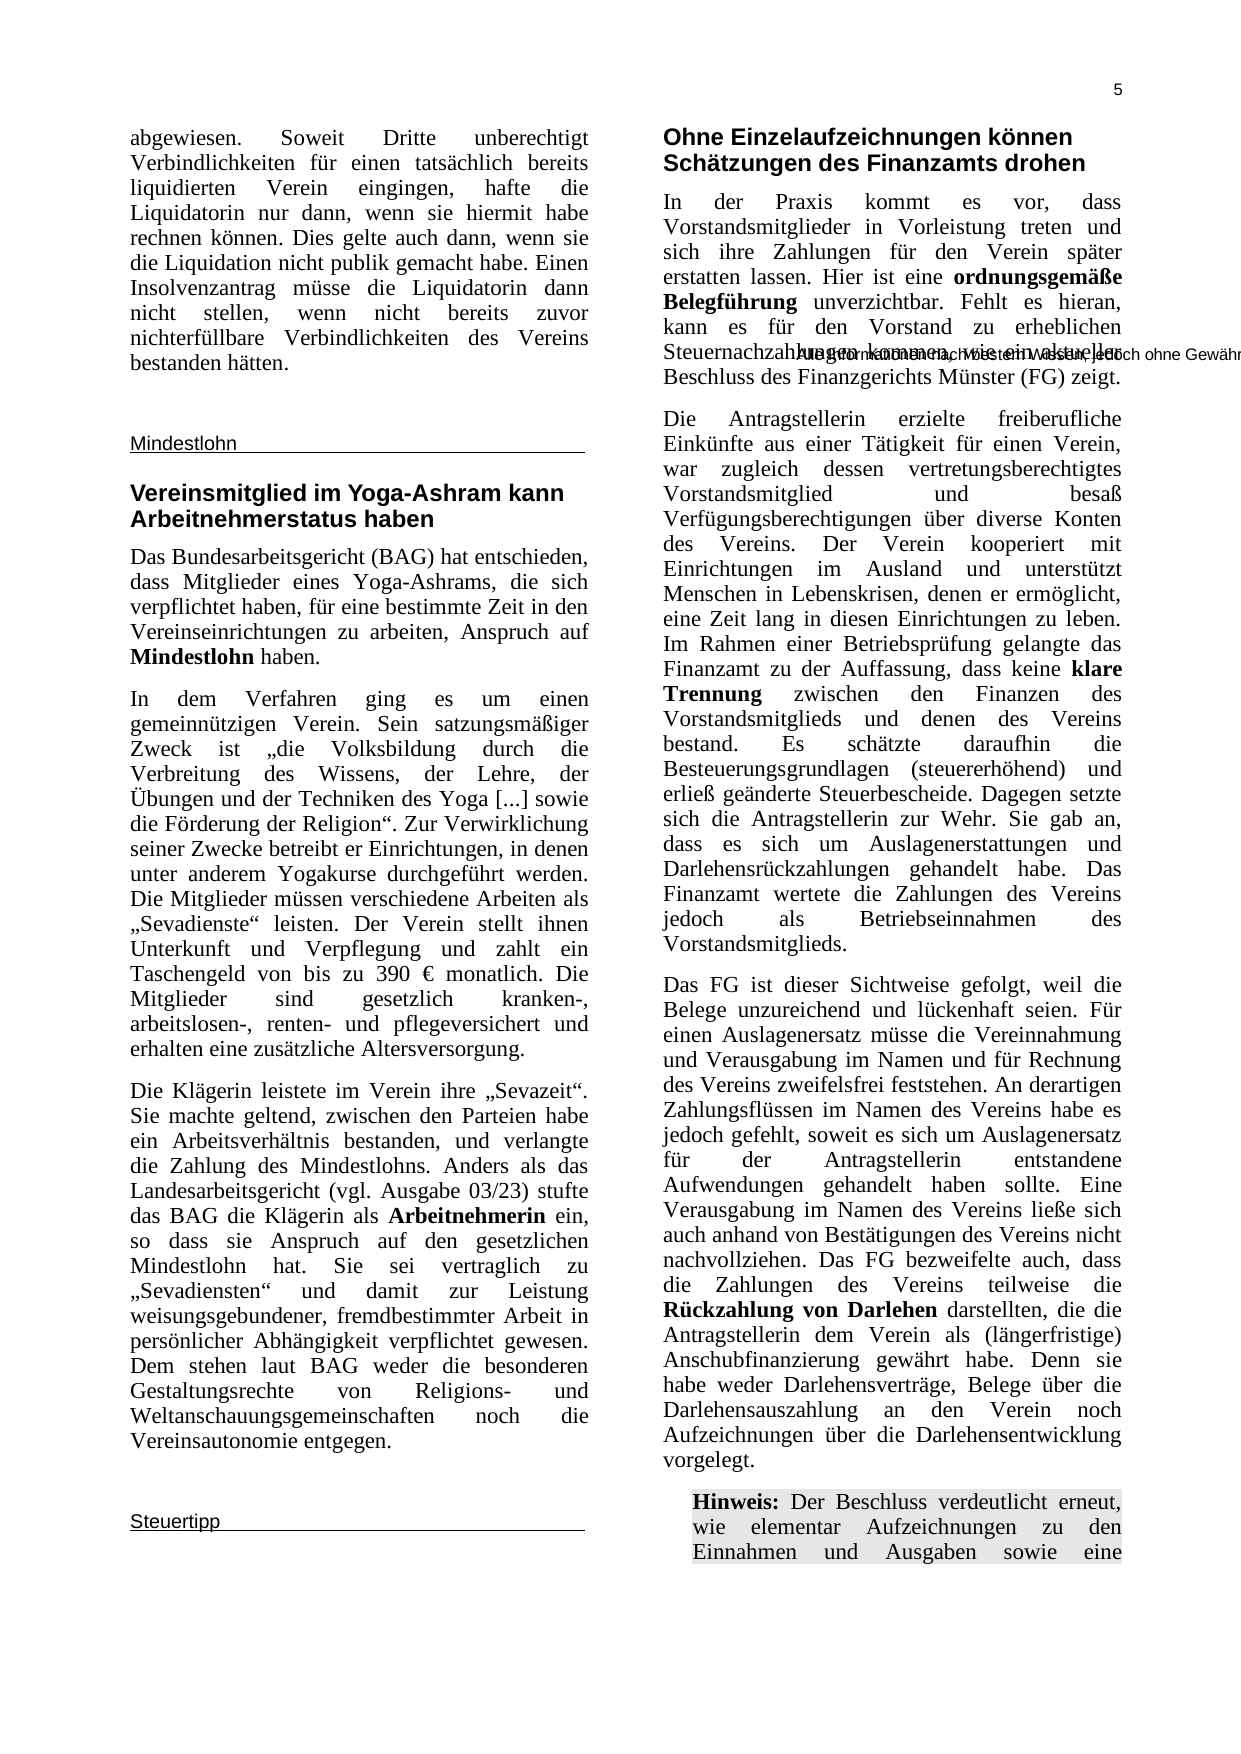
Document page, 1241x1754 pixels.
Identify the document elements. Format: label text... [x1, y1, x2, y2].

text Die Antragstellerin erzielte freiberufliche Einkünfte aus einer Tätigkeit für einen Verein, war zugleich dessen vertretungsberechtigtes Vorstandsmitglied und besaß Verfügungsberechtigungen über diverse Konten des Vereins. Der Verein kooperiert mit Einrichtungen im Ausland und unterstützt Menschen in Lebenskrisen, denen er ermöglicht, eine Zeit lang in diesen Einrichtungen zu leben. Im Rahmen einer Betriebsprüfung gelangte das Finanzamt zu der Auffassung, dass keine klare Trennung zwischen den Finanzen des Vorstandsmitglieds und denen des Vereins bestand. Es schätzte daraufhin die Besteuerungsgrundlagen (steuererhöhend) und erließ geänderte Steuerbescheide. Dagegen setzte sich die Antragstellerin zur Wehr. Sie gab an, dass es sich um Auslagenerstattungen und Darlehensrückzahlungen gehandelt habe. Das Finanzamt wertete die Zahlungen des Vereins jedoch als Betriebseinnahmen des Vorstandsmitglieds. [663, 406, 1122, 956]
text Das Bundesarbeitsgericht (BAG) hat entschieden, dass Mitglieder eines Yoga-Ashrams, die sich verpflichtet haben, für eine bestimmte Zeit in den Vereinseinrichtungen zu arbeiten, Anspruch auf Mindestlohn haben. [130, 545, 589, 670]
text In der Praxis kommt es vor, dass Vorstandsmitglieder in Vorleistung treten und sich ihre Zahlungen für den Verein später erstatten lassen. Hier ist eine ordnungsgemäße Belegführung unverzichtbar. Fehlt es hieran, kann es für den Vorstand zu erheblichen Steuernachzahlungen kommen, wie ein aktueller Beschluss des Finanzgerichts Münster (FG) zeigt. [663, 189, 1122, 389]
text In dem Verfahren ging es um einen gemeinnützigen Verein. Sein satzungsmäßiger Zweck ist „die Volksbildung durch die Verbreitung des Wissens, der Lehre, der Übungen und der Techniken des Yoga [...] sowie die Förderung der Religion“. Zur Verwirklichung seiner Zwecke betreibt er Einrichtungen, in denen unter anderem Yogakurse durchgeführt werden. Die Mitglieder müssen verschiedene Arbeiten als „Sevadienste“ leisten. Der Verein stellt ihnen Unterkunft und Verpflegung und zahlt ein Taschengeld von bis zu 390 € monatlich. Die Mitglieder sind gesetzlich kranken-, arbeitslosen-, renten- und pflegeversichert und erhalten eine zusätzliche Altersversorgung. [130, 686, 589, 1061]
subtitle Steuertipp [130, 1511, 589, 1533]
text Das FG ist dieser Sichtweise gefolgt, weil die Belege unzureichend und lückenhaft seien. Für einen Auslagenersatz müsse die Vereinnahmung und Verausgabung im Namen und für Rechnung des Vereins zweifelsfrei feststehen. An derartigen Zahlungsflüssen im Namen des Vereins habe es jedoch gefehlt, soweit es sich um Auslagenersatz für der Antragstellerin entstandene Aufwendungen gehandelt haben sollte. Eine Verausgabung im Namen des Vereins ließe sich auch anhand von Bestätigungen des Vereins nicht nachvollziehen. Das FG bezweifelte auch, dass die Zahlungen des Vereins teilweise die Rückzahlung von Darlehen darstellten, die die Antragstellerin dem Verein als (längerfristige) Anschubfinanzierung gewährt habe. Denn sie habe weder Darlehensverträge, Belege über die Darlehensauszahlung an den Verein noch Aufzeichnungen über die Darlehensentwicklung vorgelegt. [663, 973, 1122, 1473]
subtitle Ohne Einzelaufzeichnungen können Schätzungen des Finanzamts drohen [663, 125, 1122, 177]
text abgewiesen. Soweit Dritte unberechtigt Verbindlichkeiten für einen tatsächlich bereits liquidierten Verein eingingen, hafte die Liquidatorin nur dann, wenn sie hiermit habe rechnen können. Dies gelte auch dann, wenn sie die Liquidation nicht publik gemacht habe. Einen Insolvenzantrag müsse die Liquidatorin dann nicht stellen, wenn nicht bereits zuvor nichterfüllbare Verbindlichkeiten des Vereins bestanden hätten. [130, 125, 589, 375]
subtitle Mindestlohn [130, 433, 589, 455]
text Die Klägerin leistete im Verein ihre „Sevazeit“. Sie machte geltend, zwischen den Parteien habe ein Arbeitsverhältnis bestanden, und verlangte die Zahlung des Mindestlohns. Anders als das Landesarbeitsgericht (vgl. Ausgabe 03/23) stufte das BAG die Klägerin als Arbeitnehmerin ein, so dass sie Anspruch auf den gesetzlichen Mindestlohn hat. Sie sei vertraglich zu „Sevadiensten“ und damit zur Leistung weisungsgebundener, fremdbestimmter Arbeit in persönlicher Abhängigkeit verpflichtet gewesen. Dem stehen laut BAG weder die besonderen Gestaltungsrechte von Religions- und Weltanschauungsgemeinschaften noch die Vereinsautonomie entgegen. [130, 1078, 589, 1453]
subtitle Vereinsmitglied im Yoga-Ashram kann Arbeitnehmerstatus haben [130, 480, 589, 532]
